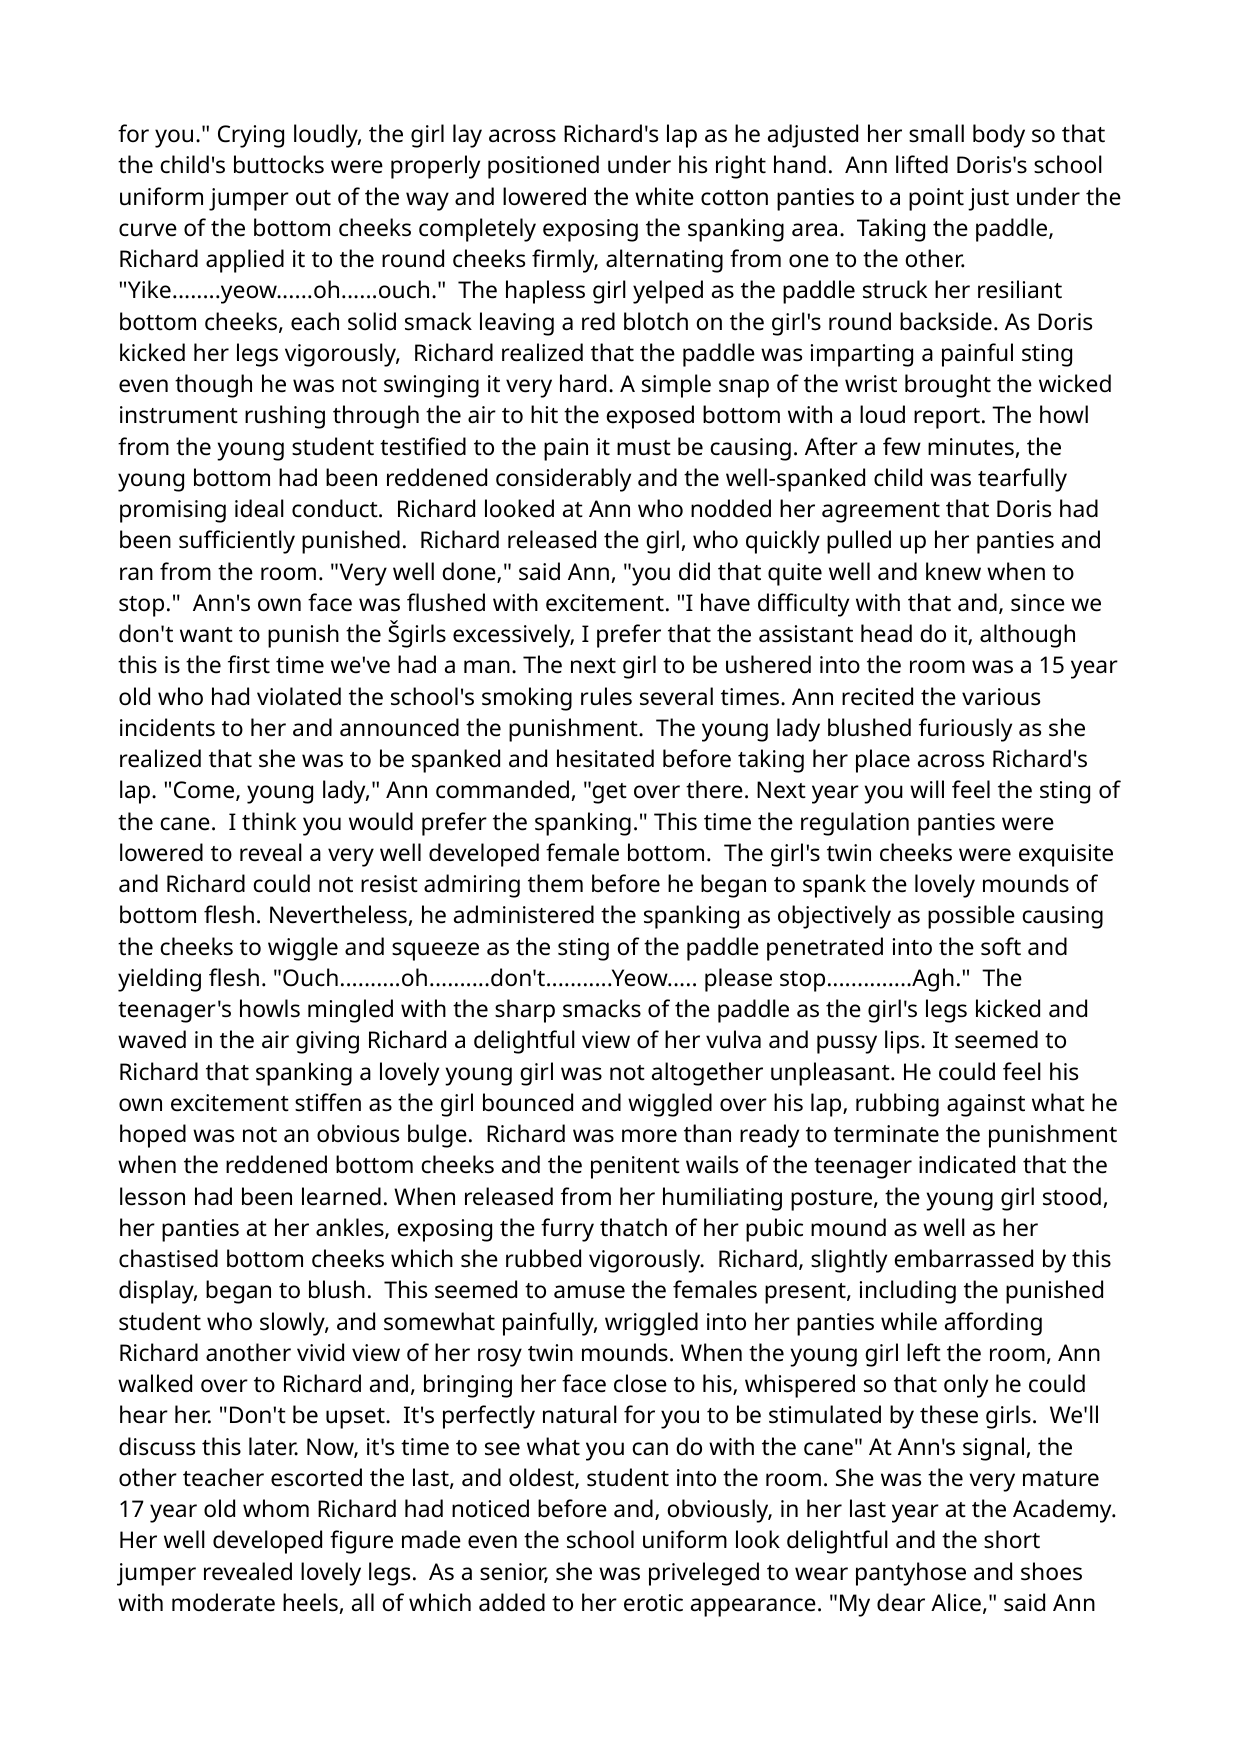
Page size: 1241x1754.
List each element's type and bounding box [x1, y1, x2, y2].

text [118, 118, 1122, 1618]
